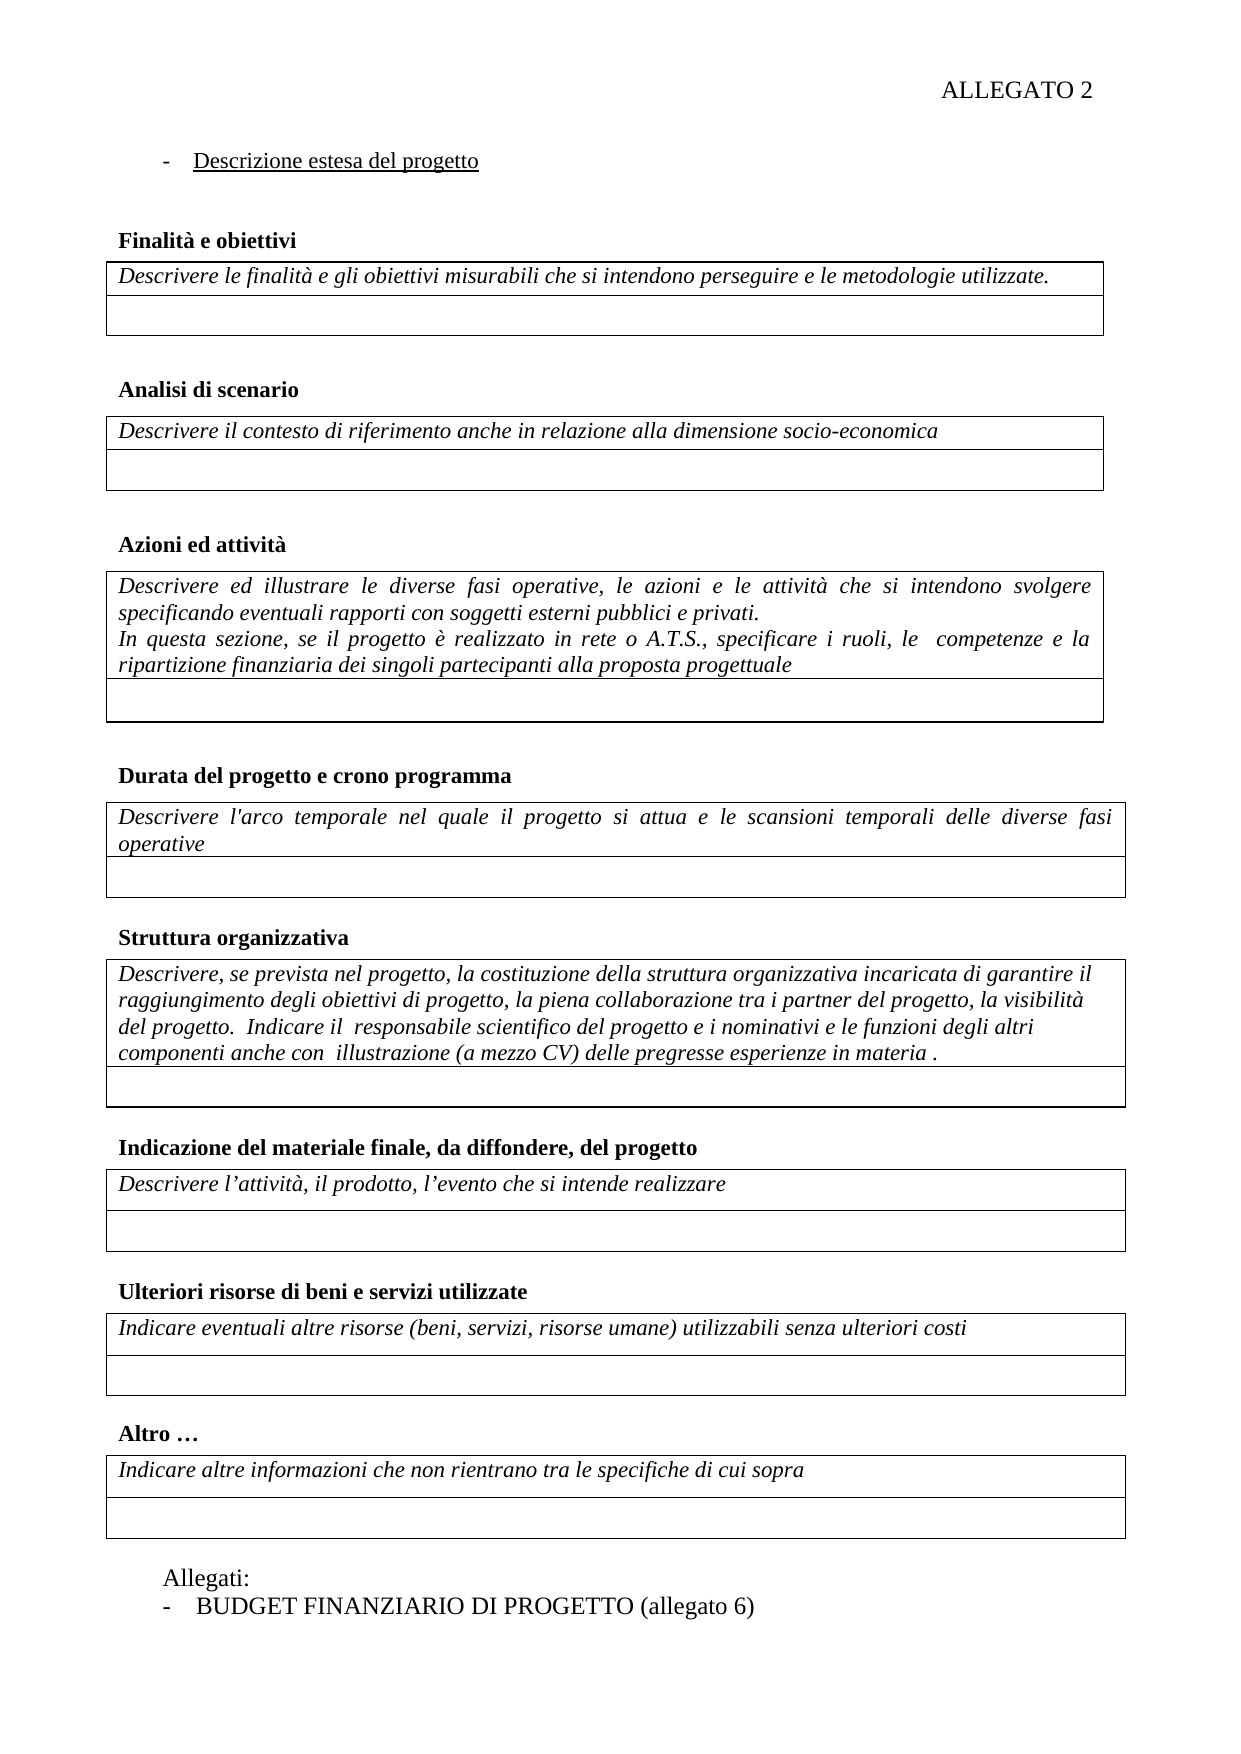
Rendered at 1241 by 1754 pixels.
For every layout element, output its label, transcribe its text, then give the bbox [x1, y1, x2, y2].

text Analisi di scenario [118, 376, 1093, 403]
table_cell [107, 1067, 1125, 1106]
table_header Descrivere, se prevista nel progetto, la costituzione della struttura organizzativa incaricata di garantire il raggiungimento degli obiettivi di progetto, la piena collaborazione tra i partner del progetto, la visibilità del progetto. Indicare il responsabile scientifico del progetto e i nominativi e le funzioni degli altri componenti anche con illustrazione (a mezzo CV) delle pregresse esperienze in materia . [107, 960, 1125, 1066]
text Durata del progetto e crono programma [118, 762, 1093, 789]
text Azioni ed attività [118, 531, 1093, 558]
text - BUDGET FINANZIARIO DI PROGETTO (allegato 6) [162, 1591, 1093, 1620]
text - Descrizione estesa del progetto [162, 148, 1093, 174]
table_header Indicare altre informazioni che non rientrano tra le specifiche di cui sopra [107, 1456, 1125, 1497]
text Finalità e obiettivi [118, 227, 1093, 253]
table_header Descrivere l'arco temporale nel quale il progetto si attua e le scansioni temporali delle diverse fasi operative [107, 803, 1125, 856]
text Allegati: [162, 1563, 1093, 1591]
table_cell [107, 296, 1103, 335]
table_header Descrivere l’attività, il prodotto, l’evento che si intende realizzare [107, 1170, 1125, 1210]
table_header Descrivere le finalità e gli obiettivi misurabili che si intendono perseguire e le metodologie utilizzate. [107, 263, 1103, 294]
table_header Descrivere ed illustrare le diverse fasi operative, le azioni e le attività che si intendono svolgere specificando eventuali rapporti con soggetti esterni pubblici e privati. In questa sezione, se il progetto è realizzato in rete o A.T.S., specificare i ruoli, le competenze e la ripartizione finanziaria dei singoli partecipanti alla proposta progettuale [107, 572, 1103, 678]
text Altro … [118, 1421, 1093, 1447]
table_header Indicare eventuali altre risorse (beni, servizi, risorse umane) utilizzabili senza ulteriori costi [107, 1314, 1125, 1354]
text Indicazione del materiale finale, da diffondere, del progetto [118, 1134, 1093, 1160]
table_cell [107, 1211, 1125, 1251]
table_cell [107, 1498, 1125, 1538]
table_cell [107, 1356, 1125, 1395]
text Ulteriori risorse di beni e servizi utilizzate [118, 1278, 1093, 1305]
table_cell [107, 857, 1125, 897]
table_cell [107, 679, 1103, 721]
table_cell [107, 450, 1103, 490]
text Struttura organizzativa [118, 924, 1093, 951]
table_header Descrivere il contesto di riferimento anche in relazione alla dimensione socio-economica [107, 417, 1103, 449]
